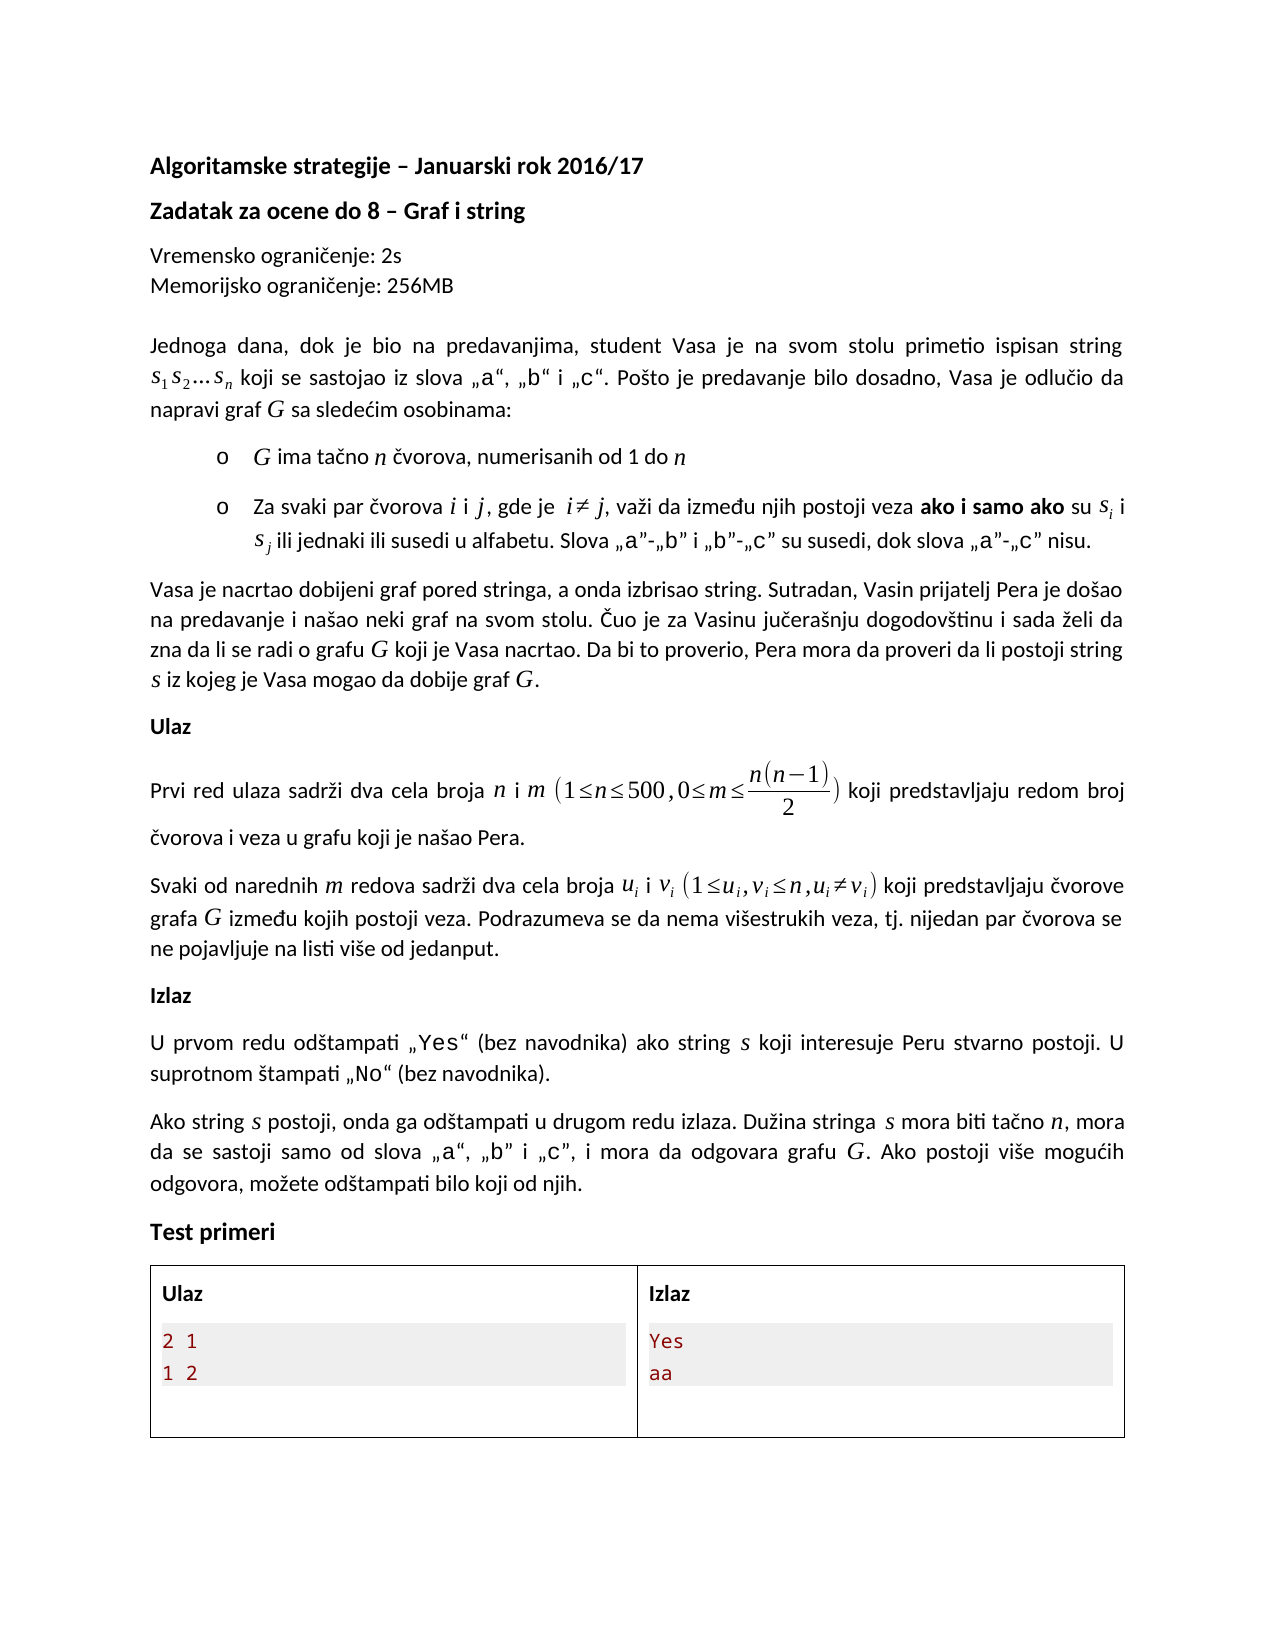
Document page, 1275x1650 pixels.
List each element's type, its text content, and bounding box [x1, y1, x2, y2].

text Zadatak za ocene do 8 – Graf i string [150, 195, 1125, 226]
text Algoritamske strategije – Januarski rok 2016/17 [150, 150, 1125, 181]
list Za svaki par čvorova i , gde je , važi da između njih postoji veza ako i samo ako su i ili jednaki ili susedi u alfabetu. Slova „a”-„b” i „b”-„c” su susedi, dok slova „a”-„c” nisu. [216, 491, 1125, 556]
text Izlaz [150, 981, 1125, 1009]
text Vasa je nacrtao dobijeni graf pored stringa, a onda izbrisao string. Sutradan, Vasin prijatelj Pera je došao na predavanje i našao neki graf na svom stolu. Čuo je za Vasinu jučerašnju dogodovštinu i sada želi da zna da li se radi o grafu koji je Vasa nacrtao. Da bi to proverio, Pera mora da proveri da li postoji string iz kojeg je Vasa mogao da dobije graf . [150, 575, 1125, 693]
text U prvom redu odštampati „Yes“ (bez navodnika) ako string koji interesuje Peru stvarno postoji. U suprotnom štampati „No“ (bez navodnika). [150, 1028, 1125, 1088]
text Jednoga dana, dok je bio na predavanjima, student Vasa je na svom stolu primetio ispisan string koji se sastojao iz slova „a“, „b“ i „c“. Pošto je predavanje bilo dosadno, Vasa je odlučio da napravi graf sa sledećim osobinama: [150, 331, 1125, 423]
table_header Izlaz Yes aa [638, 1266, 1124, 1437]
list ima tačno čvorova, numerisanih od 1 do [216, 442, 1125, 472]
text Prvi red ulaza sadrži dva cela broja i koji predstavljaju redom broj čvorova i veza u grafu koji je našao Pera. [150, 759, 1125, 851]
text Svaki od narednih redova sadrži dva cela broja i koji predstavljaju čvorove grafa između kojih postoji veza. Podrazumeva se da nema višestrukih veza, tj. nijedan par čvorova se ne pojavljuje na listi više od jedanput. [150, 869, 1125, 962]
text Vremensko ograničenje: 2s [150, 241, 1125, 269]
text Test primeri [150, 1216, 1125, 1246]
table_header Ulaz 2 1 1 2 [151, 1266, 637, 1437]
text Ako string postoji, onda ga odštampati u drugom redu izlaza. Dužina stringa mora biti tačno , mora da se sastoji samo od slova „a“, „b” i „c”, i mora da odgovara grafu . Ako postoji više mogućih odgovora, možete odštampati bilo koji od njih. [150, 1107, 1125, 1197]
text Memorijsko ograničenje: 256MB [150, 271, 1125, 299]
text Ulaz [150, 712, 1125, 740]
